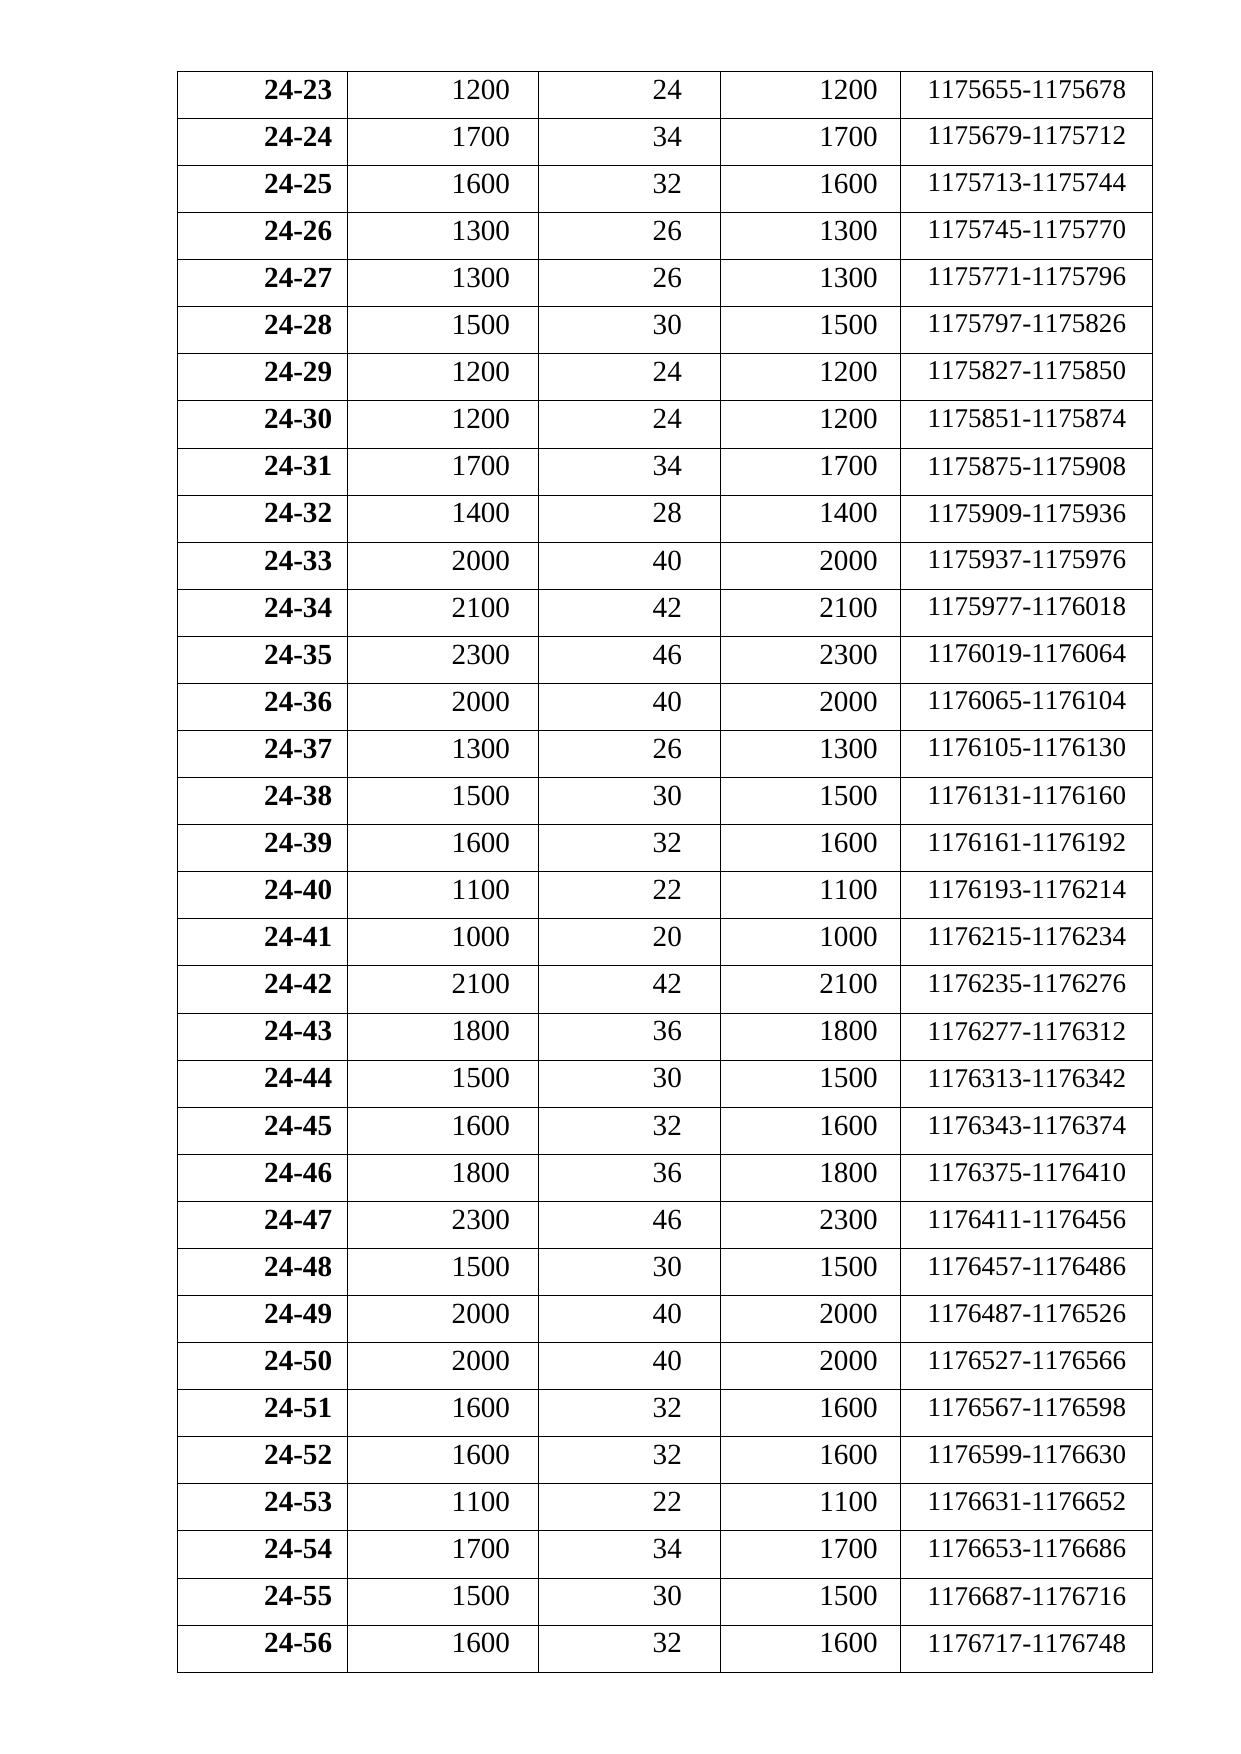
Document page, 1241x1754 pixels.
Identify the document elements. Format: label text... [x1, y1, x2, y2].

table_cell 32 [539, 1437, 720, 1483]
table_cell 28 [539, 496, 720, 542]
table_cell 2300 [348, 1202, 538, 1248]
table_cell 1176631-1176652 [901, 1484, 1152, 1530]
table_cell 24-36 [178, 684, 347, 730]
table_cell 1600 [721, 1626, 900, 1672]
table_cell 42 [539, 590, 720, 636]
table_cell 1175977-1176018 [901, 590, 1152, 636]
table_cell 1700 [721, 119, 900, 165]
table_cell 2100 [348, 590, 538, 636]
table_cell 1200 [348, 354, 538, 400]
table_cell 1200 [721, 354, 900, 400]
table_cell 1600 [348, 1437, 538, 1483]
table_cell 24-47 [178, 1202, 347, 1248]
table_cell 1800 [721, 1014, 900, 1059]
table_cell 24-28 [178, 307, 347, 353]
table_cell 1500 [348, 1249, 538, 1295]
table_cell 1175875-1175908 [901, 449, 1152, 494]
table_cell 24-43 [178, 1014, 347, 1059]
table_cell 1175851-1175874 [901, 401, 1152, 447]
table_cell 2000 [348, 543, 538, 589]
table_cell 1500 [348, 778, 538, 824]
table_cell 2100 [348, 966, 538, 1012]
table_cell 1200 [348, 401, 538, 447]
table_cell 24-30 [178, 401, 347, 447]
table_cell 24-41 [178, 919, 347, 965]
table_cell 1176161-1176192 [901, 825, 1152, 871]
table_cell 1500 [348, 1579, 538, 1624]
table_cell 1800 [348, 1014, 538, 1059]
table_cell 24-32 [178, 496, 347, 542]
table_cell 1100 [348, 872, 538, 918]
table_cell 30 [539, 1579, 720, 1624]
table_cell 1600 [721, 825, 900, 871]
table_cell 24-50 [178, 1343, 347, 1389]
table_cell 30 [539, 778, 720, 824]
table_cell 24-27 [178, 260, 347, 306]
table_cell 1700 [721, 449, 900, 494]
table_cell 24-35 [178, 637, 347, 683]
table_cell 24-44 [178, 1061, 347, 1107]
table_cell 24-54 [178, 1531, 347, 1577]
table_cell 24-53 [178, 1484, 347, 1530]
table_cell 24-23 [178, 72, 347, 118]
table_cell 24 [539, 354, 720, 400]
table_cell 2000 [721, 543, 900, 589]
table_cell 1300 [348, 260, 538, 306]
table_cell 1176687-1176716 [901, 1579, 1152, 1624]
table_cell 24-40 [178, 872, 347, 918]
table_cell 1000 [348, 919, 538, 965]
table_cell 1176375-1176410 [901, 1155, 1152, 1201]
table_cell 24-29 [178, 354, 347, 400]
table_cell 46 [539, 637, 720, 683]
table_cell 1600 [721, 1390, 900, 1436]
table_cell 1176313-1176342 [901, 1061, 1152, 1107]
table_cell 1600 [348, 1626, 538, 1672]
table_cell 1200 [721, 72, 900, 118]
table_cell 1175797-1175826 [901, 307, 1152, 353]
table_cell 40 [539, 684, 720, 730]
table_cell 1600 [348, 1390, 538, 1436]
table_cell 1200 [348, 72, 538, 118]
table_cell 2300 [721, 1202, 900, 1248]
table_cell 24-38 [178, 778, 347, 824]
table_cell 1175771-1175796 [901, 260, 1152, 306]
table_cell 24-37 [178, 731, 347, 777]
table_cell 40 [539, 1296, 720, 1342]
table_cell 1500 [721, 1579, 900, 1624]
table_cell 24-42 [178, 966, 347, 1012]
table_cell 46 [539, 1202, 720, 1248]
table_cell 1176653-1176686 [901, 1531, 1152, 1577]
table_cell 24-34 [178, 590, 347, 636]
table_cell 1600 [348, 166, 538, 212]
table_cell 1000 [721, 919, 900, 965]
table_cell 1500 [348, 307, 538, 353]
table_cell 1176277-1176312 [901, 1014, 1152, 1059]
table_cell 24-48 [178, 1249, 347, 1295]
table_cell 1800 [721, 1155, 900, 1201]
table_cell 24 [539, 401, 720, 447]
table_cell 40 [539, 1343, 720, 1389]
table_cell 1176599-1176630 [901, 1437, 1152, 1483]
table_cell 32 [539, 1390, 720, 1436]
table_cell 1600 [721, 1108, 900, 1154]
table_cell 1176065-1176104 [901, 684, 1152, 730]
table_cell 1500 [348, 1061, 538, 1107]
table_cell 1100 [348, 1484, 538, 1530]
table_cell 24-25 [178, 166, 347, 212]
table_cell 22 [539, 872, 720, 918]
table_cell 1176105-1176130 [901, 731, 1152, 777]
table_cell 24-39 [178, 825, 347, 871]
table_cell 24-51 [178, 1390, 347, 1436]
table_cell 34 [539, 119, 720, 165]
table_cell 1600 [348, 1108, 538, 1154]
table_cell 2000 [348, 684, 538, 730]
table_cell 1176215-1176234 [901, 919, 1152, 965]
table_cell 24-45 [178, 1108, 347, 1154]
table_cell 1400 [348, 496, 538, 542]
table_cell 24 [539, 72, 720, 118]
table_cell 20 [539, 919, 720, 965]
table_cell 1500 [721, 778, 900, 824]
table_cell 32 [539, 1108, 720, 1154]
table_cell 30 [539, 1061, 720, 1107]
table_cell 36 [539, 1155, 720, 1201]
table_cell 1176235-1176276 [901, 966, 1152, 1012]
table_cell 2000 [348, 1296, 538, 1342]
table_cell 1600 [721, 1437, 900, 1483]
table_cell 1176343-1176374 [901, 1108, 1152, 1154]
table_cell 34 [539, 449, 720, 494]
table_cell 1300 [348, 213, 538, 259]
table_cell 1300 [348, 731, 538, 777]
table_cell 1175745-1175770 [901, 213, 1152, 259]
table_cell 1800 [348, 1155, 538, 1201]
table_cell 1300 [721, 731, 900, 777]
table_cell 26 [539, 731, 720, 777]
table_cell 24-56 [178, 1626, 347, 1672]
table_cell 1700 [348, 449, 538, 494]
table_cell 1175655-1175678 [901, 72, 1152, 118]
table_cell 1700 [348, 119, 538, 165]
table_cell 2300 [348, 637, 538, 683]
table_cell 1176131-1176160 [901, 778, 1152, 824]
table_cell 24-46 [178, 1155, 347, 1201]
table_cell 40 [539, 543, 720, 589]
table_cell 24-52 [178, 1437, 347, 1483]
table_cell 1176411-1176456 [901, 1202, 1152, 1248]
table_cell 32 [539, 825, 720, 871]
table_cell 1176567-1176598 [901, 1390, 1152, 1436]
table_cell 24-26 [178, 213, 347, 259]
table_cell 2100 [721, 966, 900, 1012]
table_cell 32 [539, 166, 720, 212]
table_cell 2100 [721, 590, 900, 636]
table_cell 42 [539, 966, 720, 1012]
table_cell 1175713-1175744 [901, 166, 1152, 212]
table_cell 1300 [721, 260, 900, 306]
table_cell 1700 [348, 1531, 538, 1577]
table_cell 24-55 [178, 1579, 347, 1624]
table_cell 2300 [721, 637, 900, 683]
table_cell 1176457-1176486 [901, 1249, 1152, 1295]
table_cell 2000 [721, 1343, 900, 1389]
table_cell 1200 [721, 401, 900, 447]
table_cell 34 [539, 1531, 720, 1577]
table_cell 24-31 [178, 449, 347, 494]
table_cell 24-49 [178, 1296, 347, 1342]
table_cell 30 [539, 1249, 720, 1295]
table_cell 32 [539, 1626, 720, 1672]
table_cell 1300 [721, 213, 900, 259]
table_cell 24-24 [178, 119, 347, 165]
table_cell 1600 [348, 825, 538, 871]
table_cell 1100 [721, 872, 900, 918]
table_cell 2000 [721, 1296, 900, 1342]
table_cell 1176487-1176526 [901, 1296, 1152, 1342]
table_cell 24-33 [178, 543, 347, 589]
table_cell 1175909-1175936 [901, 496, 1152, 542]
table_cell 2000 [721, 684, 900, 730]
table_cell 26 [539, 260, 720, 306]
table_cell 2000 [348, 1343, 538, 1389]
table_cell 1100 [721, 1484, 900, 1530]
table_cell 1700 [721, 1531, 900, 1577]
table_cell 1175679-1175712 [901, 119, 1152, 165]
table_cell 1175937-1175976 [901, 543, 1152, 589]
table_cell 1175827-1175850 [901, 354, 1152, 400]
table_cell 1176019-1176064 [901, 637, 1152, 683]
table_cell 1500 [721, 307, 900, 353]
table_cell 1176717-1176748 [901, 1626, 1152, 1672]
table_cell 1500 [721, 1061, 900, 1107]
table_cell 26 [539, 213, 720, 259]
table_cell 1600 [721, 166, 900, 212]
table_cell 36 [539, 1014, 720, 1059]
table_cell 1500 [721, 1249, 900, 1295]
table_cell 30 [539, 307, 720, 353]
table_cell 1176193-1176214 [901, 872, 1152, 918]
table_cell 1176527-1176566 [901, 1343, 1152, 1389]
table_cell 22 [539, 1484, 720, 1530]
table_cell 1400 [721, 496, 900, 542]
